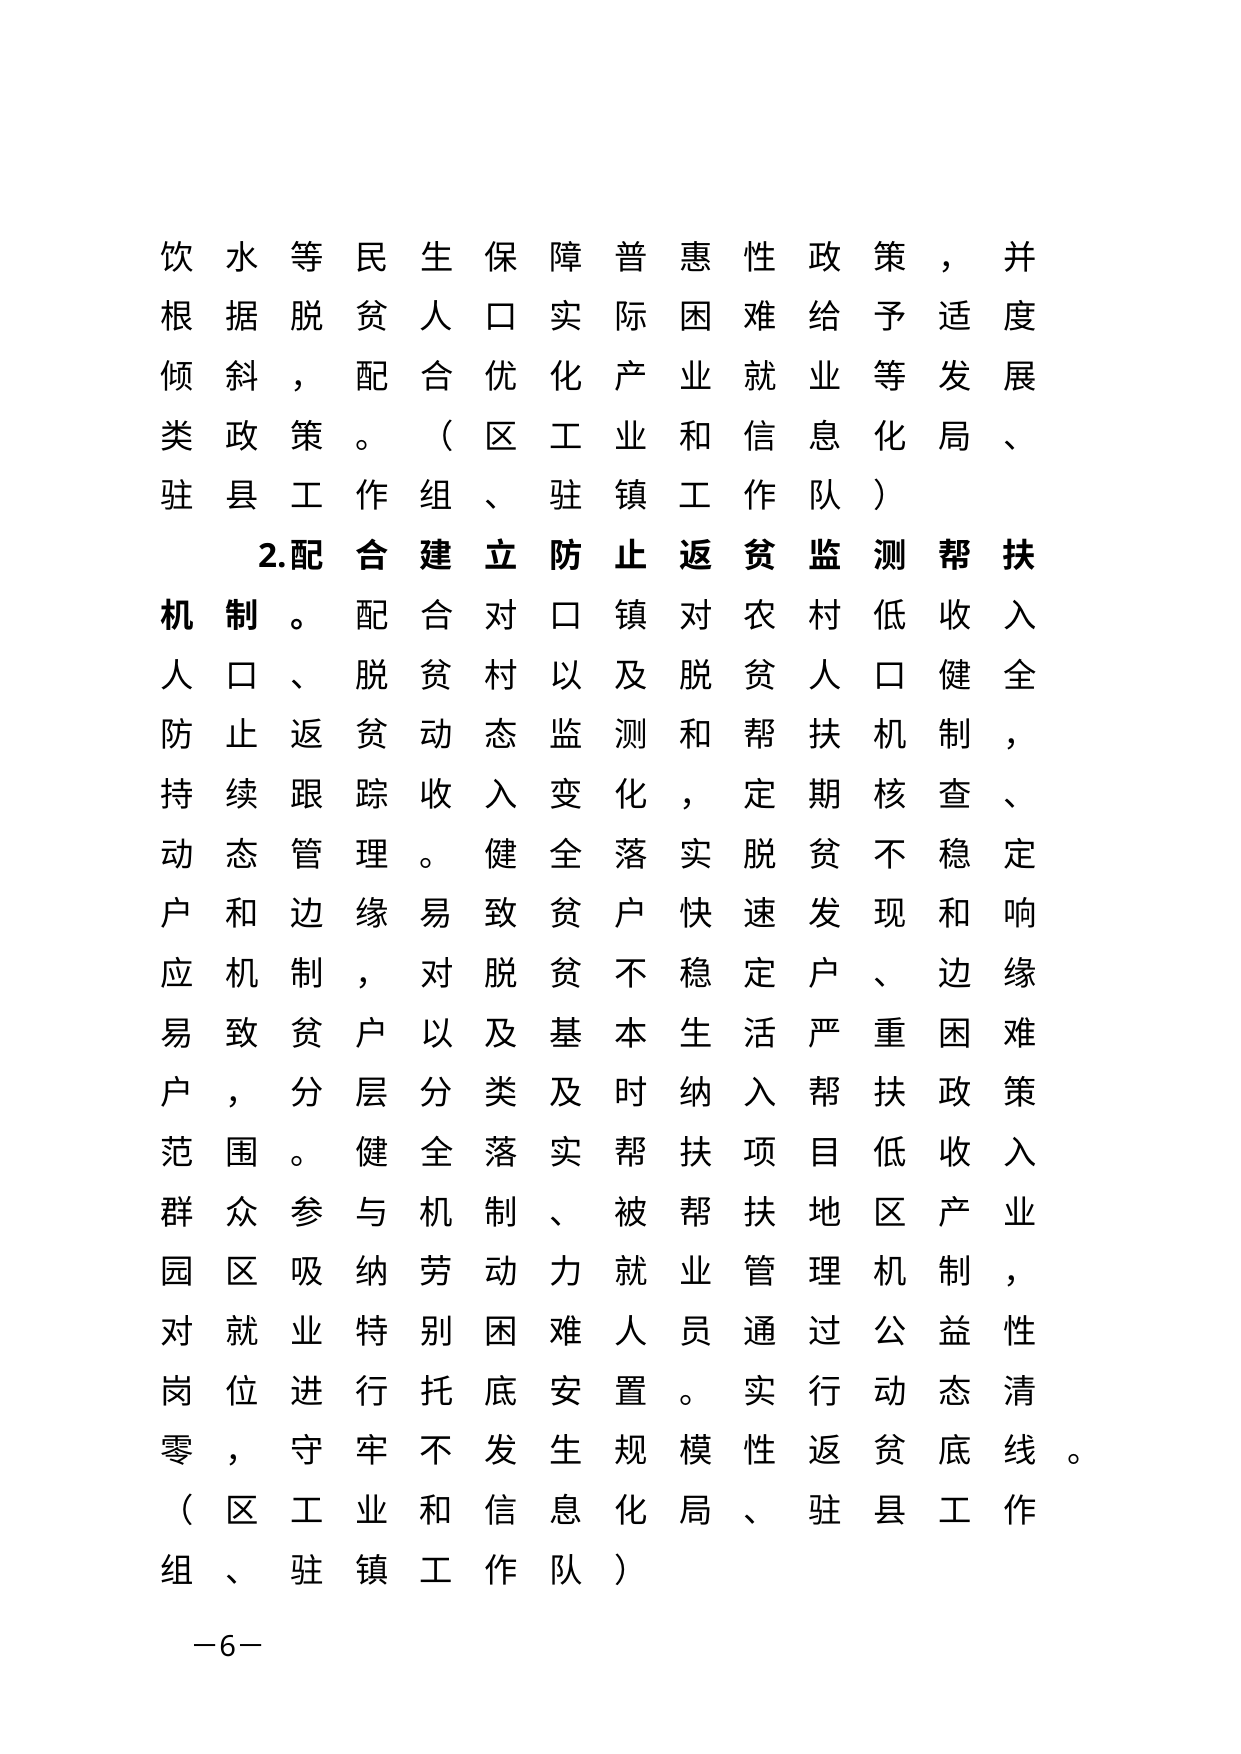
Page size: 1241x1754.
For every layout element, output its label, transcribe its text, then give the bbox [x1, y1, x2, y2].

text 2.配合建立防止返贫监测帮扶机制。配合对口镇对农村低收入人口、脱贫村以及脱贫人口健全防止返贫动态监测和帮扶机制，持续跟踪收入变化，定期核查、动态管理。健全落实脱贫不稳定户和边缘易致贫户快速发现和响应机制，对脱贫不稳定户、边缘易致贫户以及基本生活严重困难户，分层分类及时纳入帮扶政策范围。健全落实帮扶项目低收入群众参与机制、被帮扶地区产业园区吸纳劳动力就业管理机制，对就业特别困难人员通过公益性岗位进行托底安置。实行动态清零，守牢不发生规模性返贫底线。（区工业和信息化局、驻县工作组、驻镇工作队） [161, 523, 1068, 1598]
